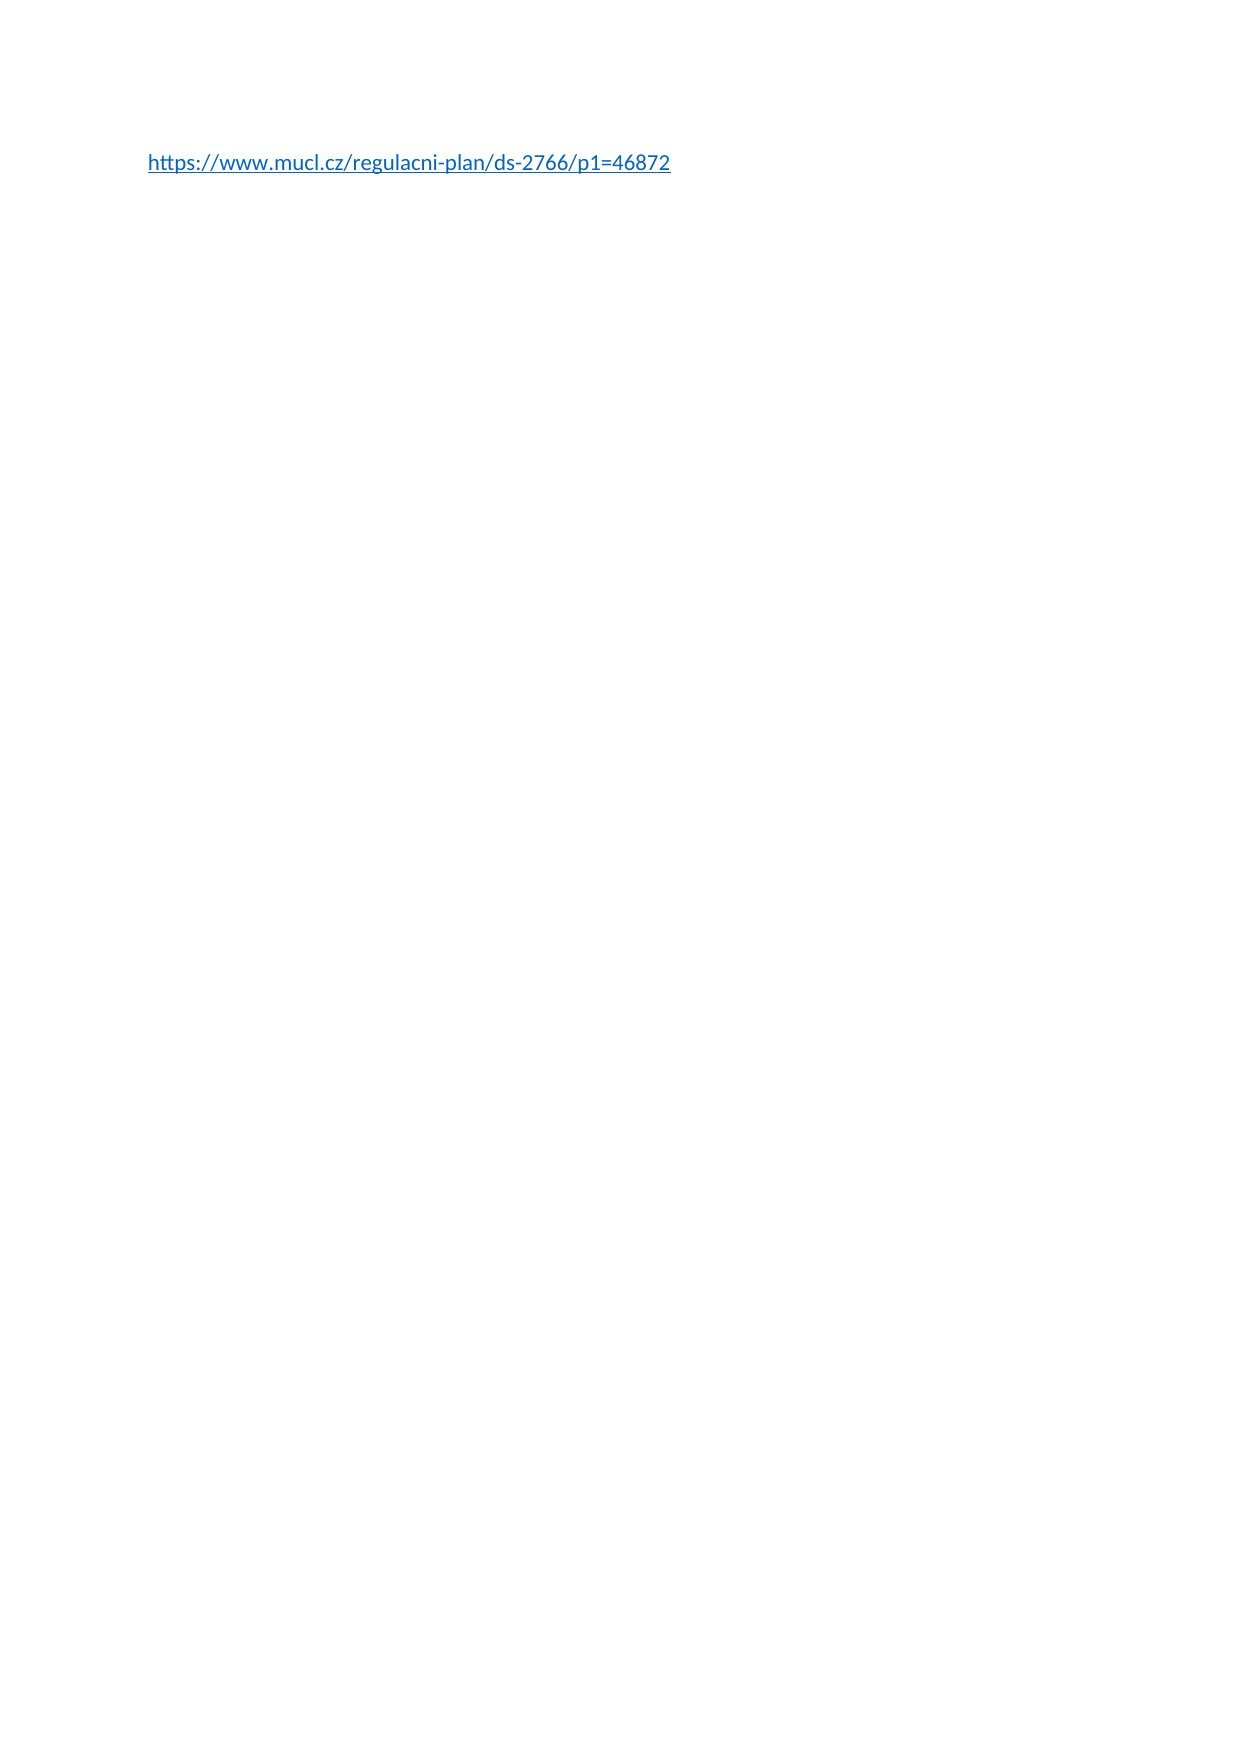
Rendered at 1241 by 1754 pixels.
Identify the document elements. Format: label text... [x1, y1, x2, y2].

text https://www.mucl.cz/regulacni-plan/ds-2766/p1=46872 [148, 148, 1093, 176]
